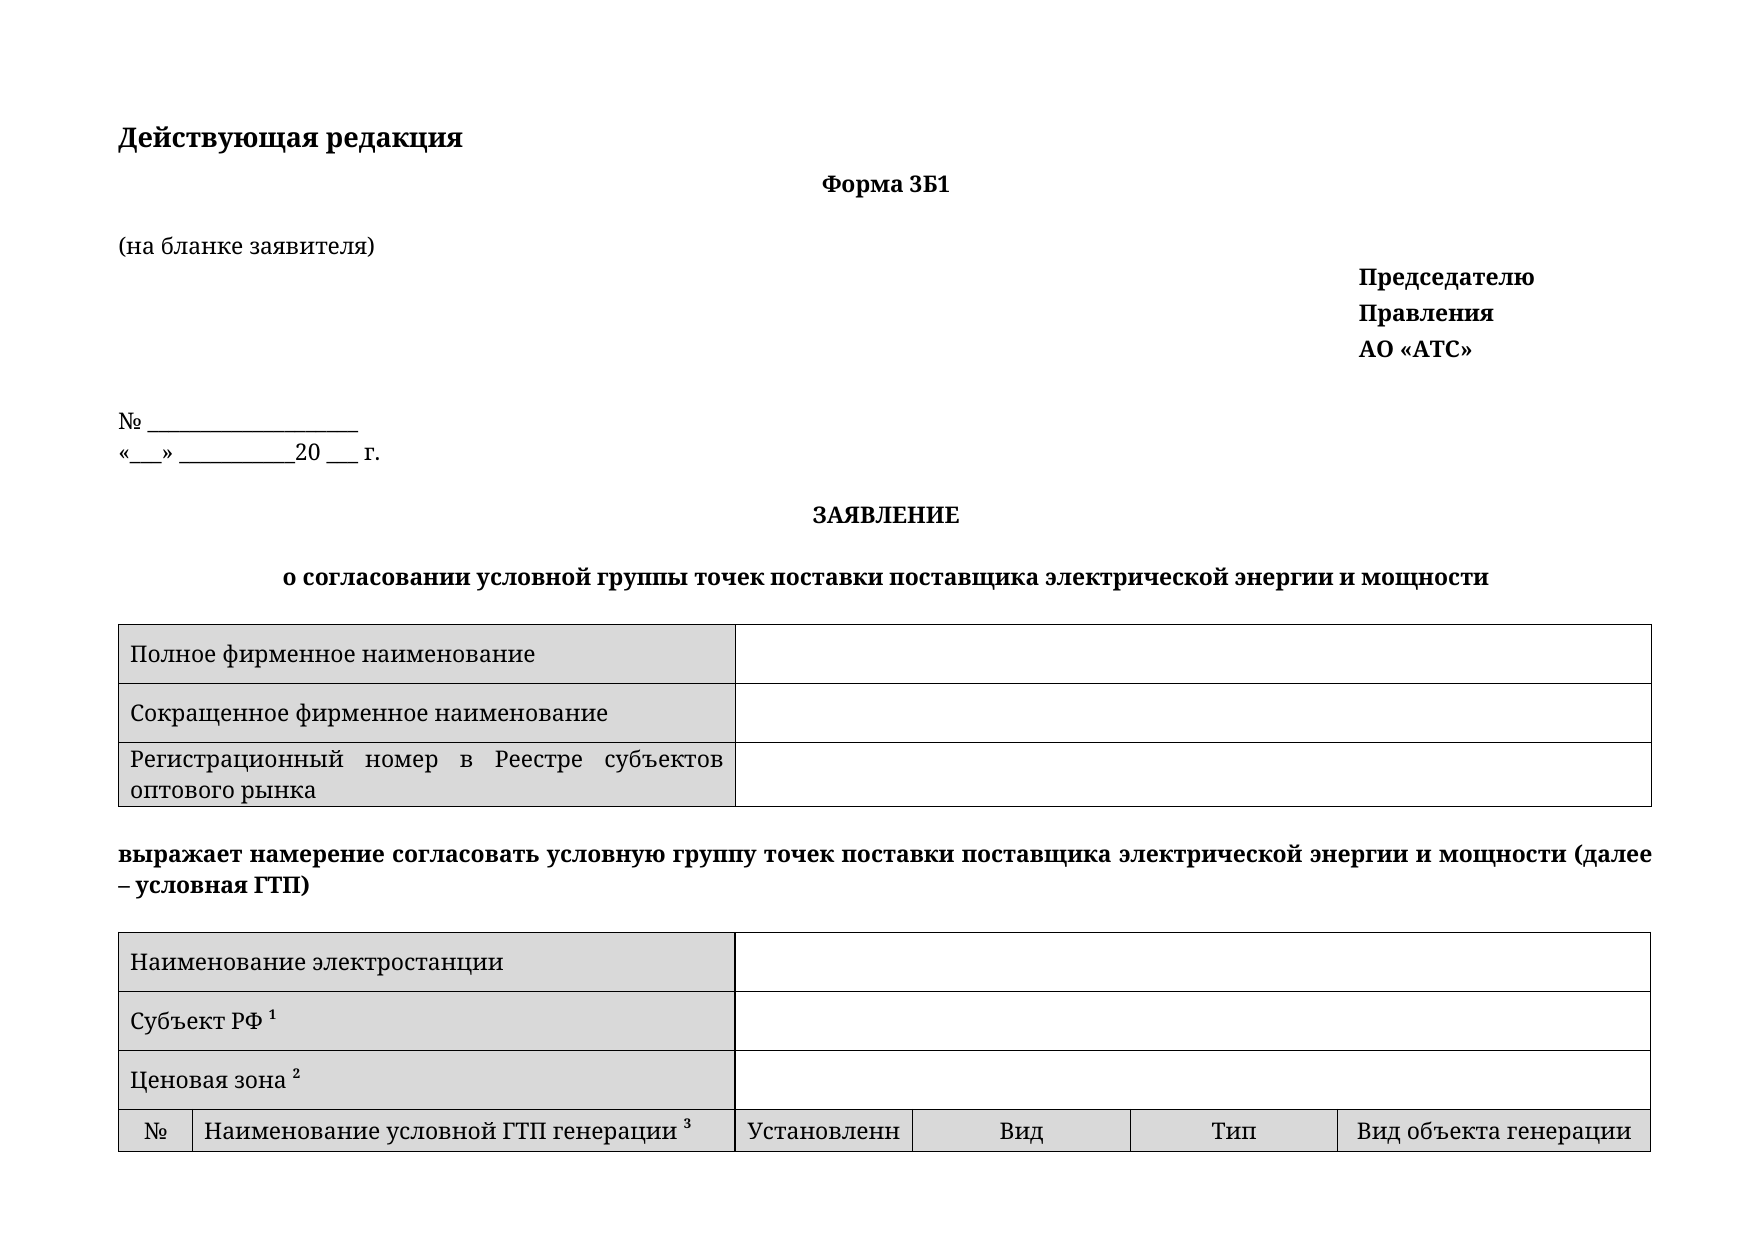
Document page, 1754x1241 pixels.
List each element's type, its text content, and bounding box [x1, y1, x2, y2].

text выражает намерение согласовать условную группу точек поставки поставщика электрической энергии и мощности (далее – условная ГТП) [118, 838, 1654, 900]
text о согласовании условной группы точек поставки поставщика электрической энергии и мощности [118, 561, 1654, 593]
table_cell [736, 1051, 1650, 1109]
table_header Наименование электростанции [119, 933, 734, 991]
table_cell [1131, 1110, 1337, 1151]
table_cell Ценовая зона 2 [119, 1051, 734, 1109]
table_cell [736, 684, 1651, 742]
text ЗАЯВЛЕНИЕ [118, 499, 1654, 530]
text Форма 3Б1 [118, 168, 1654, 199]
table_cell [736, 1110, 912, 1151]
text «___» ___________20 ___ г. [118, 436, 1654, 468]
table_header [736, 933, 1650, 991]
table_cell Регистрационный номер в Реестре субъектов оптового рынка [119, 743, 735, 806]
table_cell Субъект РФ 1 [119, 992, 734, 1050]
table_cell Сокращенное фирменное наименование [119, 684, 735, 742]
text Председателю Правления [1358, 261, 1654, 328]
text Действующая редакция [118, 118, 1654, 155]
text № ____________________ [118, 405, 1654, 436]
text АО «АТС» [1358, 333, 1654, 364]
table_cell № [119, 1110, 192, 1151]
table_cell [913, 1110, 1130, 1151]
table_cell [736, 992, 1650, 1050]
table_cell [736, 743, 1651, 806]
table_header Полное фирменное наименование [119, 625, 735, 683]
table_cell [1338, 1110, 1650, 1151]
text (на бланке заявителя) [118, 230, 1654, 261]
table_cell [193, 1110, 734, 1151]
table_header [736, 625, 1651, 683]
